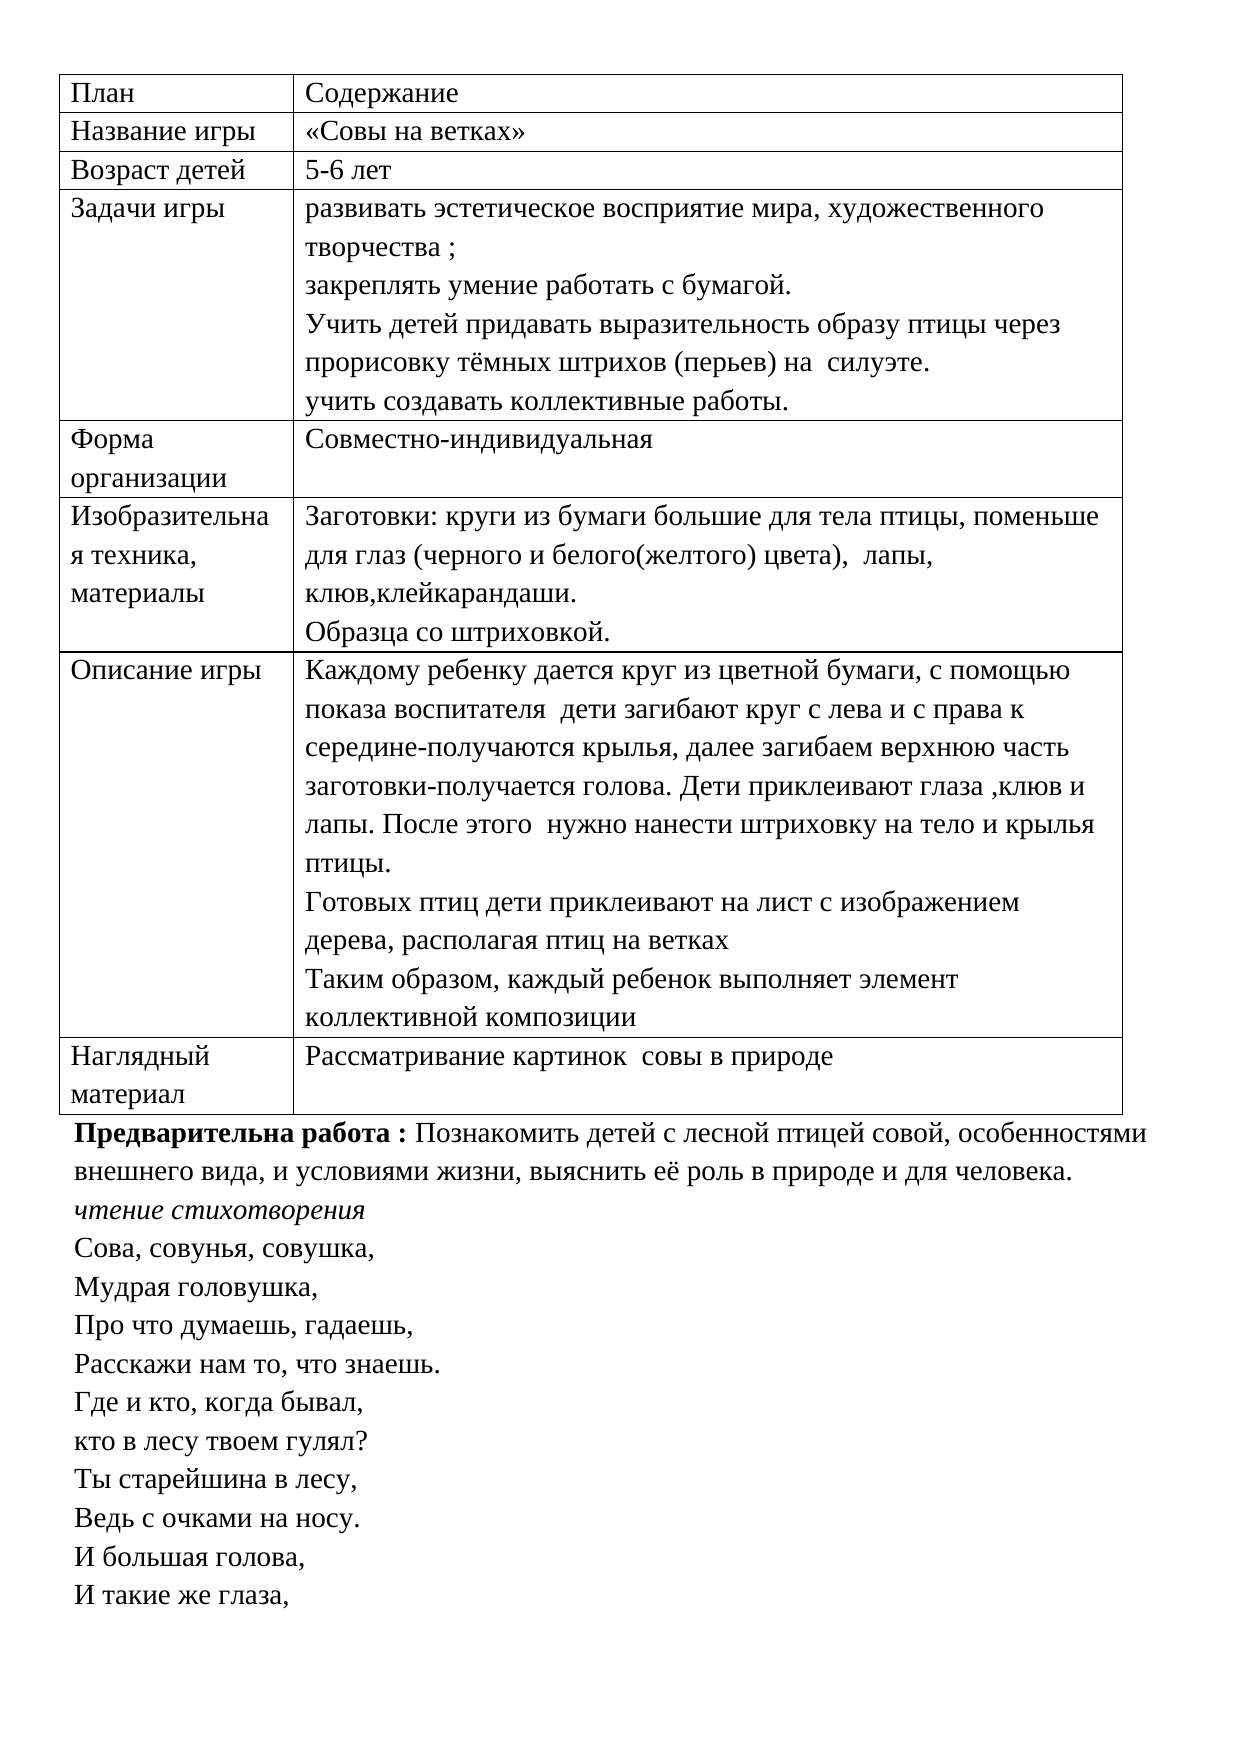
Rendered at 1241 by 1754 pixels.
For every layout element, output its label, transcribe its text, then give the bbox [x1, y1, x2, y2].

table_cell Совместно-индивидуальная [294, 421, 1122, 497]
text Предварительна работа : Познакомить детей с лесной птицей совой, особенностями внешнего вида, и условиями жизни, выяснить её роль в природе и для человека. [74, 1115, 1152, 1187]
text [74, 1230, 1152, 1611]
text чтение стихотворения [74, 1192, 1152, 1225]
table_cell «Совы на ветках» [294, 113, 1122, 151]
table_cell Каждому ребенку дается круг из цветной бумаги, с помощью показа воспитателя дети загибают круг с лева и с права к середине-получаются крылья, далее загибаем верхнюю часть заготовки-получается голова. Дети приклеивают глаза ,клюв и лапы. После этого нужно нанести штриховку на тело и крылья птицы. Готовых птиц дети приклеивают на лист с изображением дерева, располагая птиц на ветках Таким образом, каждый ребенок выполняет элемент коллективной композиции [294, 653, 1122, 1037]
table_cell Форма организации [60, 421, 293, 497]
table_cell Заготовки: круги из бумаги большие для тела птицы, поменьше для глаз (черного и белого(желтого) цвета), лапы, клюв,клейкарандаши. Образца со штриховкой. [294, 498, 1122, 651]
table_header Содержание [294, 75, 1122, 112]
table_cell Описание игры [60, 653, 293, 1037]
table_cell развивать эстетическое восприятие мира, художественного творчества ; закреплять умение работать с бумагой. Учить детей придавать выразительность образу птицы через прорисовку тёмных штрихов (перьев) на силуэте. учить создавать коллективные работы. [294, 190, 1122, 420]
table_cell Задачи игры [60, 190, 293, 420]
table_cell 5-6 лет [294, 152, 1122, 189]
table_header План [60, 75, 293, 112]
table_cell Рассматривание картинок совы в природе [294, 1038, 1122, 1114]
table_cell Наглядный материал [60, 1038, 293, 1114]
table_cell Изобразительная техника, материалы [60, 498, 293, 651]
table_cell Возраст детей [60, 152, 293, 189]
table_cell Название игры [60, 113, 293, 151]
